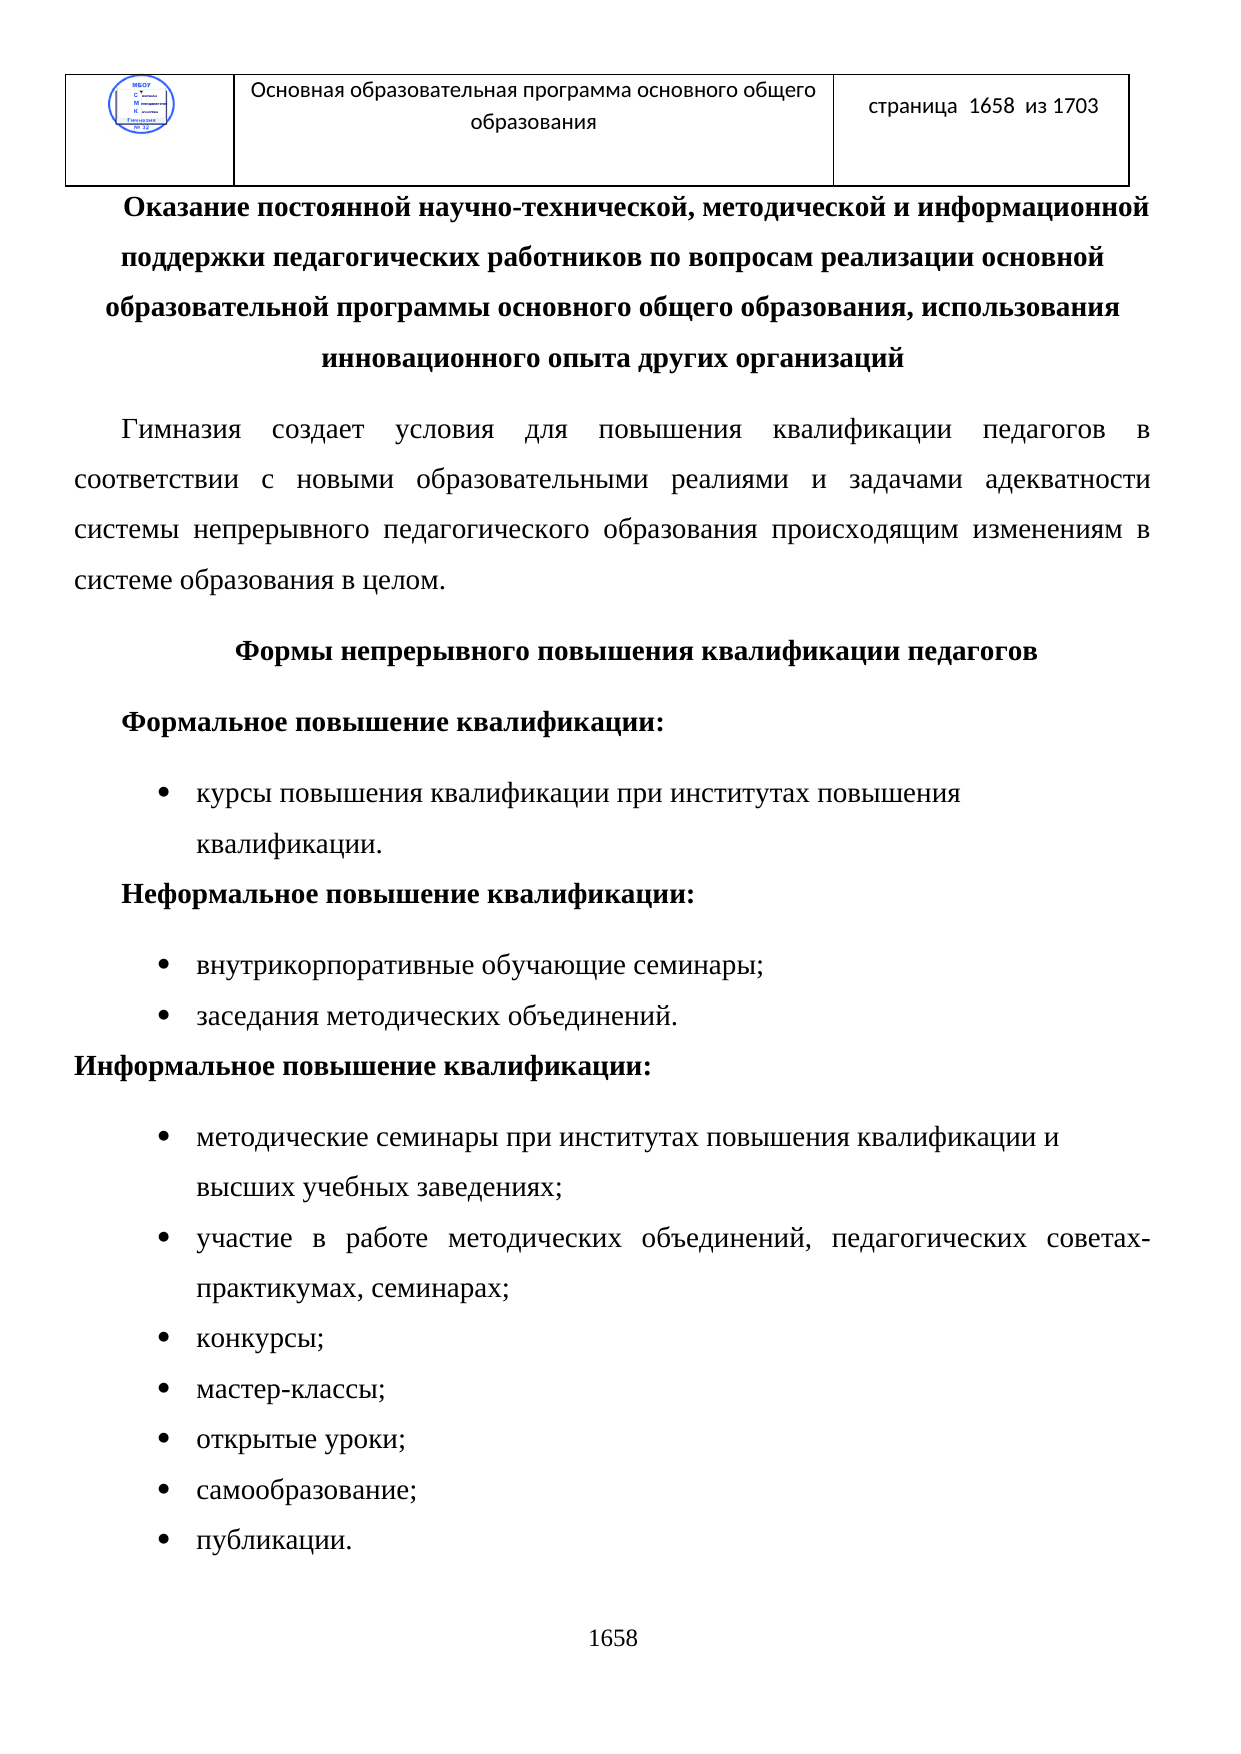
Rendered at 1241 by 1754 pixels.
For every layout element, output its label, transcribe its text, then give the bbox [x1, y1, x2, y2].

text Формы непрерывного повышения квалификации педагогов [74, 633, 1152, 667]
list публикации. [159, 1522, 1152, 1556]
list открытые уроки; [159, 1421, 1152, 1455]
list самообразование; [159, 1472, 1152, 1506]
list курсы повышения квалификации при институтах повышения квалификации. [159, 775, 1152, 859]
text Гимназия создает условия для повышения квалификации педагогов в соответствии с новыми образовательными реалиями и задачами адекватности системы непрерывного педагогического образования происходящим изменениям в системе образования в целом. [74, 411, 1152, 595]
list участие в работе методических объединений, педагогических советах- практикумах, семинарах; [159, 1220, 1152, 1304]
picture [107, 75, 176, 135]
text Оказание постоянной научно-технической, методической и информационной поддержки педагогических работников по вопросам реализации основной образовательной программы основного общего образования, использования инновационного опыта других организаций [74, 189, 1152, 373]
list мастер-классы; [159, 1371, 1152, 1405]
list внутрикорпоративные обучающие семинары; [159, 947, 1152, 981]
list заседания методических объединений. [159, 998, 1152, 1031]
text Формальное повышение квалификации: [74, 704, 1152, 738]
list конкурсы; [159, 1321, 1152, 1354]
text Информальное повышение квалификации: [74, 1048, 1152, 1082]
text Неформальное повышение квалификации: [74, 876, 1152, 909]
list методические семинары при институтах повышения квалификации и высших учебных заведениях; [159, 1119, 1152, 1203]
